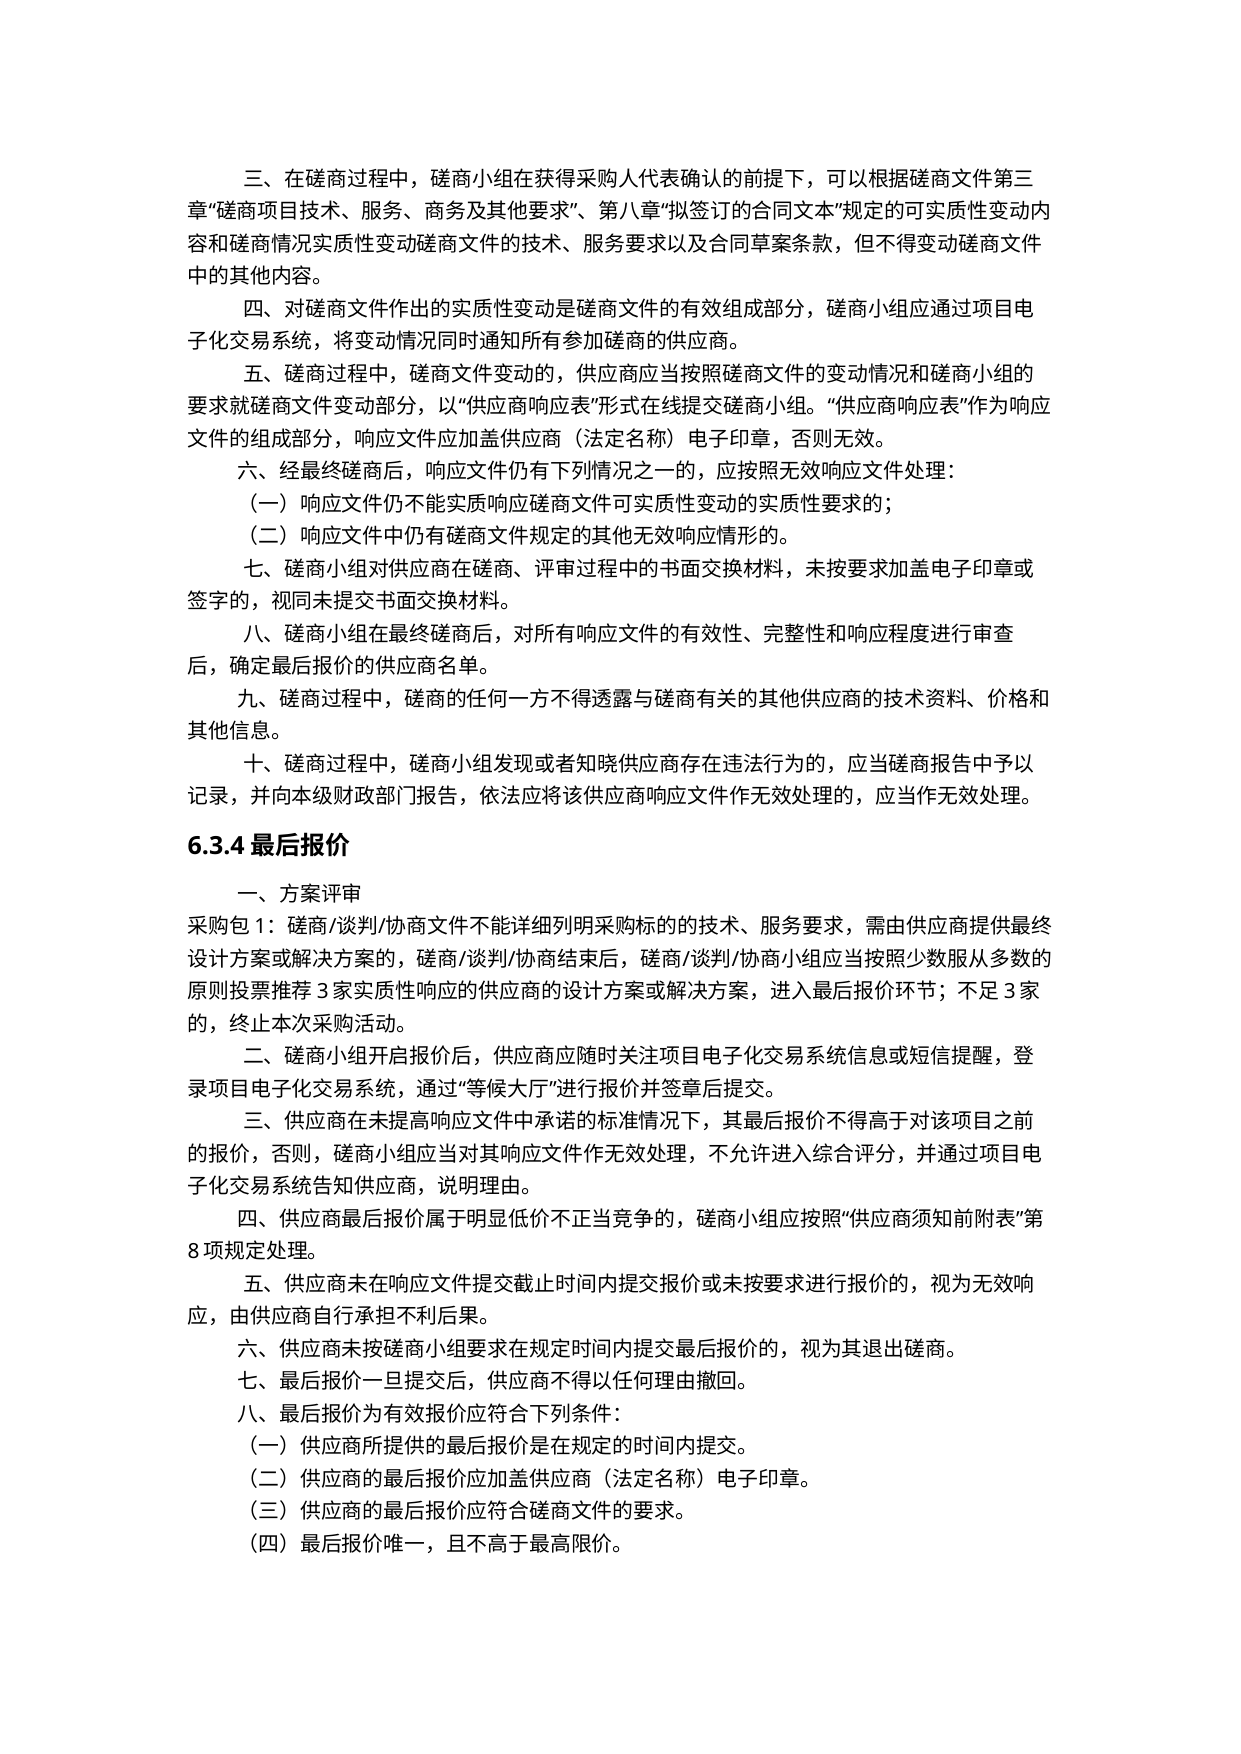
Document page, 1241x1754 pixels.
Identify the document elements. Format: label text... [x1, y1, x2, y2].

text 八、最后报价为有效报价应符合下列条件： [187, 1397, 1053, 1429]
text （二）供应商的最后报价应加盖供应商（法定名称）电子印章。 [187, 1462, 1053, 1494]
text 五、磋商过程中，磋商文件变动的，供应商应当按照磋商文件的变动情况和磋商小组的要求就磋商文件变动部分，以“供应商响应表”形式在线提交磋商小组。“供应商响应表”作为响应文件的组成部分，响应文件应加盖供应商（法定名称）电子印章，否则无效。 [187, 357, 1053, 454]
text 四、供应商最后报价属于明显低价不正当竞争的，磋商小组应按照“供应商须知前附表”第8项规定处理。 [187, 1202, 1053, 1267]
text （四）最后报价唯一，且不高于最高限价。 [187, 1527, 1053, 1559]
text 三、供应商在未提高响应文件中承诺的标准情况下，其最后报价不得高于对该项目之前的报价，否则，磋商小组应当对其响应文件作无效处理，不允许进入综合评分，并通过项目电子化交易系统告知供应商，说明理由。 [187, 1104, 1053, 1202]
text （三）供应商的最后报价应符合磋商文件的要求。 [187, 1494, 1053, 1527]
text （一）响应文件仍不能实质响应磋商文件可实质性变动的实质性要求的； [187, 487, 1053, 519]
text 6.3.4最后报价 [187, 812, 1053, 877]
text 六、经最终磋商后，响应文件仍有下列情况之一的，应按照无效响应文件处理： [187, 454, 1053, 487]
text （二）响应文件中仍有磋商文件规定的其他无效响应情形的。 [187, 519, 1053, 552]
text （一）供应商所提供的最后报价是在规定的时间内提交。 [187, 1429, 1053, 1462]
text 二、磋商小组开启报价后，供应商应随时关注项目电子化交易系统信息或短信提醒，登录项目电子化交易系统，通过“等候大厅”进行报价并签章后提交。 [187, 1039, 1053, 1104]
text 六、供应商未按磋商小组要求在规定时间内提交最后报价的，视为其退出磋商。 [187, 1332, 1053, 1364]
text 七、最后报价一旦提交后，供应商不得以任何理由撤回。 [187, 1364, 1053, 1397]
text 五、供应商未在响应文件提交截止时间内提交报价或未按要求进行报价的，视为无效响应，由供应商自行承担不利后果。 [187, 1267, 1053, 1332]
text 采购包1：磋商/谈判/协商文件不能详细列明采购标的的技术、服务要求，需由供应商提供最终设计方案或解决方案的，磋商/谈判/协商结束后，磋商/谈判/协商小组应当按照少数服从多数的原则投票推荐3家实质性响应的供应商的设计方案或解决方案，进入最后报价环节；不足3家的，终止本次采购活动。 [187, 909, 1053, 1039]
text 八、磋商小组在最终磋商后，对所有响应文件的有效性、完整性和响应程度进行审查后，确定最后报价的供应商名单。 [187, 617, 1053, 682]
text 三、在磋商过程中，磋商小组在获得采购人代表确认的前提下，可以根据磋商文件第三章“磋商项目技术、服务、商务及其他要求”、第八章“拟签订的合同文本”规定的可实质性变动内容和磋商情况实质性变动磋商文件的技术、服务要求以及合同草案条款，但不得变动磋商文件中的其他内容。 [187, 162, 1053, 292]
text 一、方案评审 [187, 877, 1053, 909]
text 十、磋商过程中，磋商小组发现或者知晓供应商存在违法行为的，应当磋商报告中予以记录，并向本级财政部门报告，依法应将该供应商响应文件作无效处理的，应当作无效处理。 [187, 747, 1053, 812]
text 七、磋商小组对供应商在磋商、评审过程中的书面交换材料，未按要求加盖电子印章或签字的，视同未提交书面交换材料。 [187, 552, 1053, 617]
text 九、磋商过程中，磋商的任何一方不得透露与磋商有关的其他供应商的技术资料、价格和其他信息。 [187, 682, 1053, 747]
text 四、对磋商文件作出的实质性变动是磋商文件的有效组成部分，磋商小组应通过项目电子化交易系统，将变动情况同时通知所有参加磋商的供应商。 [187, 292, 1053, 357]
